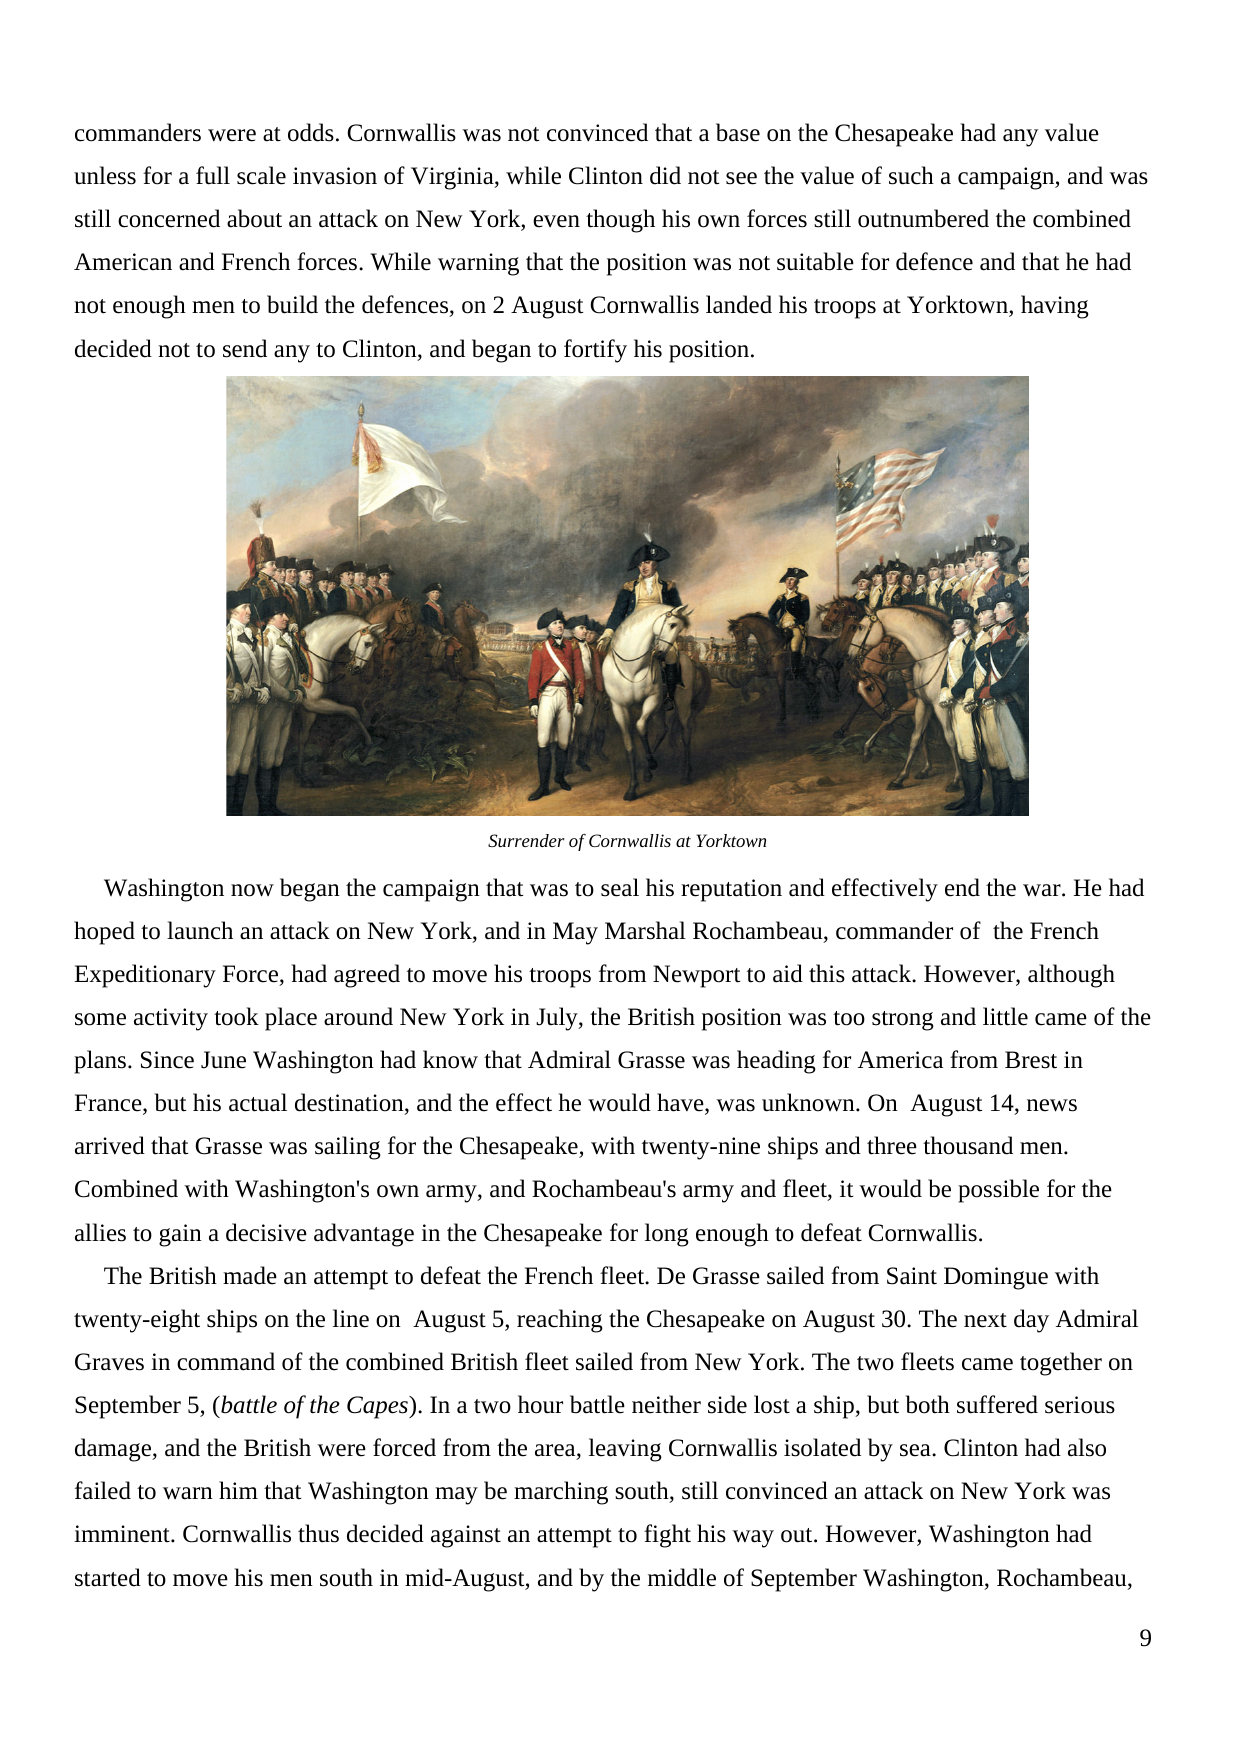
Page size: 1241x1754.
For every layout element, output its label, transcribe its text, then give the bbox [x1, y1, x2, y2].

picture [226, 376, 1029, 816]
text Washington now began the campaign that was to seal his reputation and effectively end the war. He had hoped to launch an attack on New York, and in May Marshal Rochambeau, commander of the French Expeditionary Force, had agreed to move his troops from Newport to aid this attack. However, although some activity took place around New York in July, the British position was too strong and little came of the plans. Since June Washington had know that Admiral Grasse was heading for America from Brest in France, but his actual destination, and the effect he would have, was unknown. On August 14, news arrived that Grasse was sailing for the Chesapeake, with twenty-nine ships and three thousand men. Combined with Washington's own army, and Rochambeau's army and fleet, it would be possible for the allies to gain a decisive advantage in the Chesapeake for long enough to defeat Cornwallis. [74, 873, 1152, 1246]
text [74, 118, 1152, 362]
text Surrender of Cornwallis at Yorktown [74, 830, 1152, 852]
